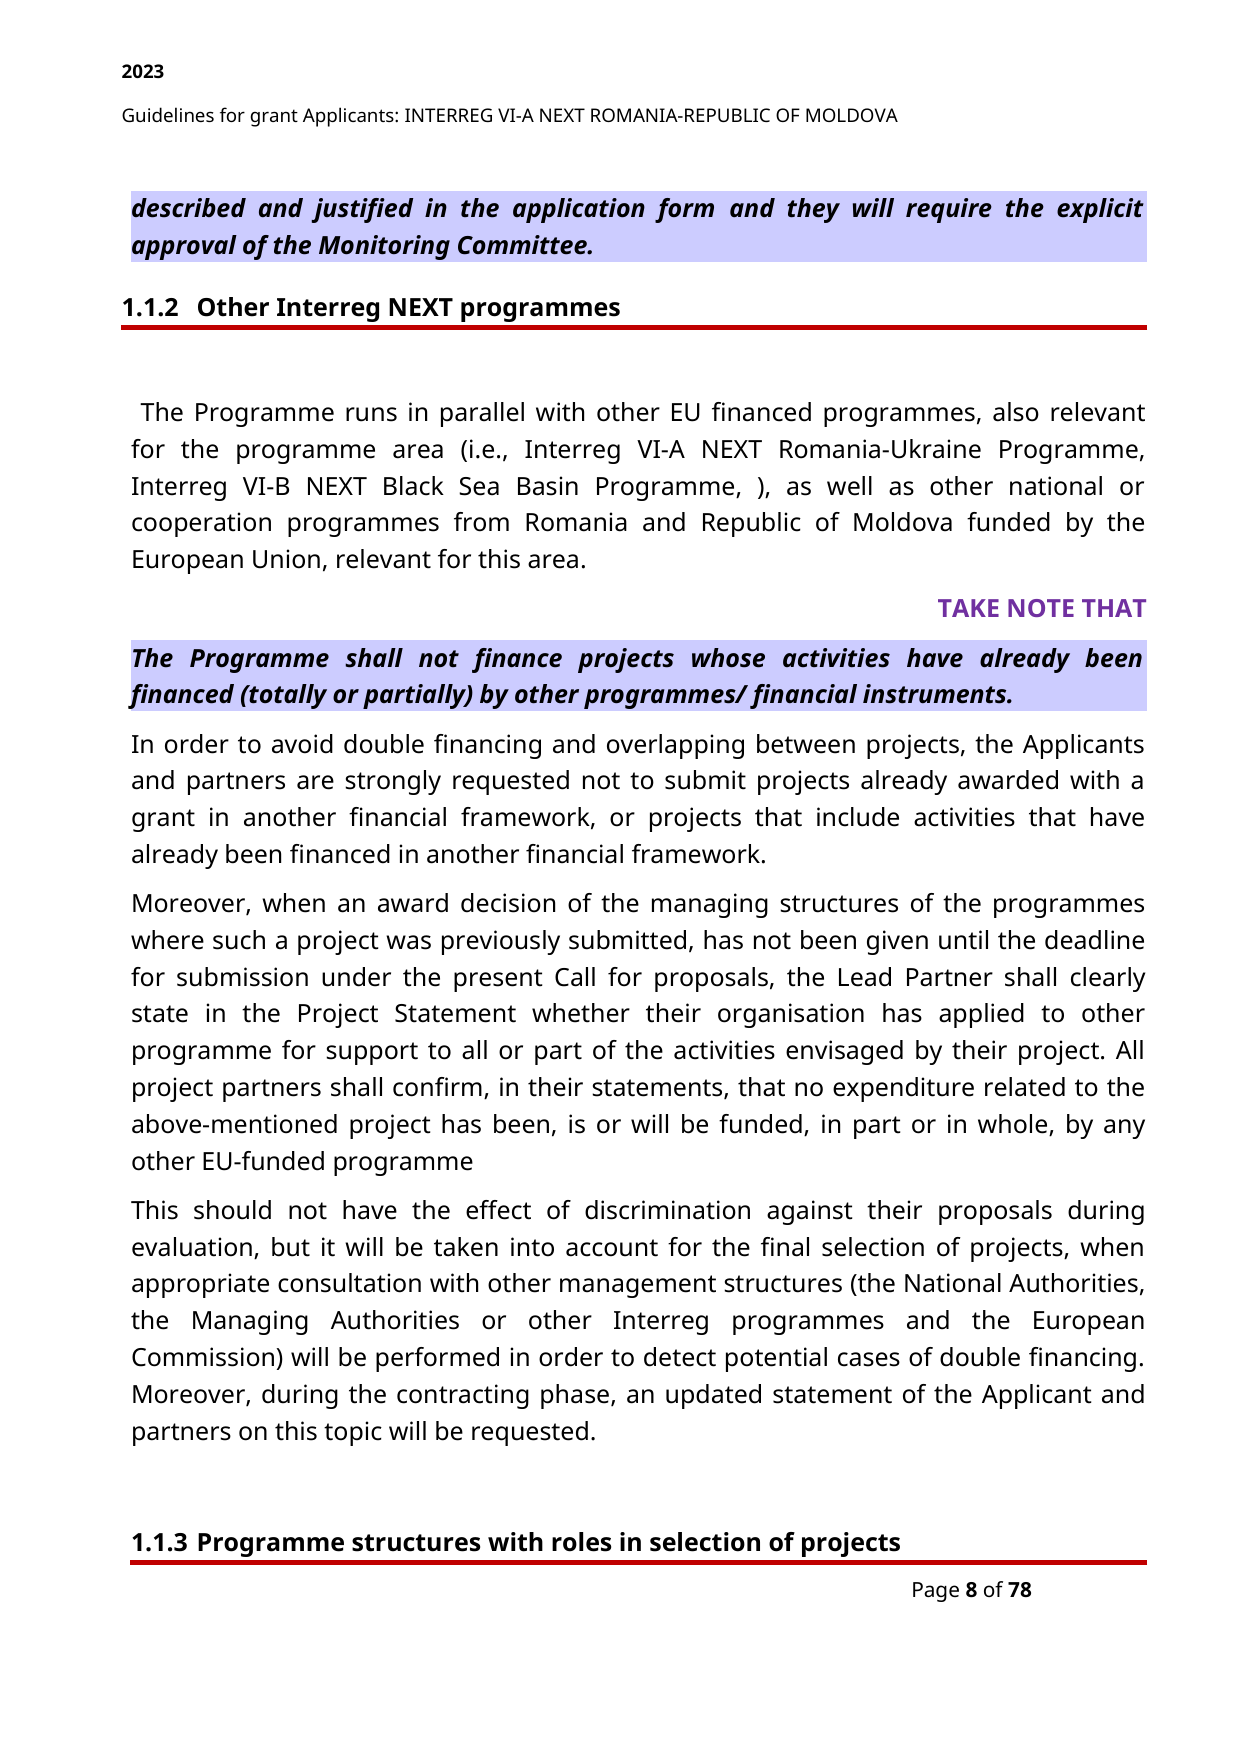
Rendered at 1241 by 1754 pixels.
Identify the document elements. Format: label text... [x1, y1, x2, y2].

text The Programme shall not finance projects whose activities have already been financed (totally or partially) by other programmes/ financial instruments. [131, 640, 1147, 711]
text The Programme runs in parallel with other EU financed programmes, also relevant for the programme area (i.e., Interreg VI-A NEXT Romania-Ukraine Programme, Interreg VI-B NEXT Black Sea Basin Programme, ), as well as other national or cooperation programmes from Romania and Republic of Moldova funded by the European Union, relevant for this area. [131, 394, 1147, 576]
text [131, 191, 1147, 262]
text This should not have the effect of discrimination against their proposals during evaluation, but it will be taken into account for the final selection of projects, when appropriate consultation with other management structures (the National Authorities, the Managing Authorities or other Interreg programmes and the European Commission) will be performed in order to detect potential cases of double financing. Moreover, during the contracting phase, an updated statement of the Applicant and partners on this topic will be requested. [131, 1192, 1147, 1447]
text TAKE NOTE THAT [131, 591, 1147, 625]
list Programme structures with roles in selection of projects [130, 1524, 1147, 1560]
list Other Interreg NEXT programmes [121, 289, 1147, 325]
text In order to avoid double financing and overlapping between projects, the Applicants and partners are strongly requested not to submit projects already awarded with a grant in another financial framework, or projects that include activities that have already been financed in another financial framework. [131, 726, 1147, 871]
text Moreover, when an award decision of the managing structures of the programmes where such a project was previously submitted, has not been given until the deadline for submission under the present Call for proposals, the Lead Partner shall clearly state in the Project Statement whether their organisation has applied to other programme for support to all or part of the activities envisaged by their project. All project partners shall confirm, in their statements, that no expenditure related to the above-mentioned project has been, is or will be funded, in part or in whole, by any other EU-funded programme [131, 886, 1147, 1177]
